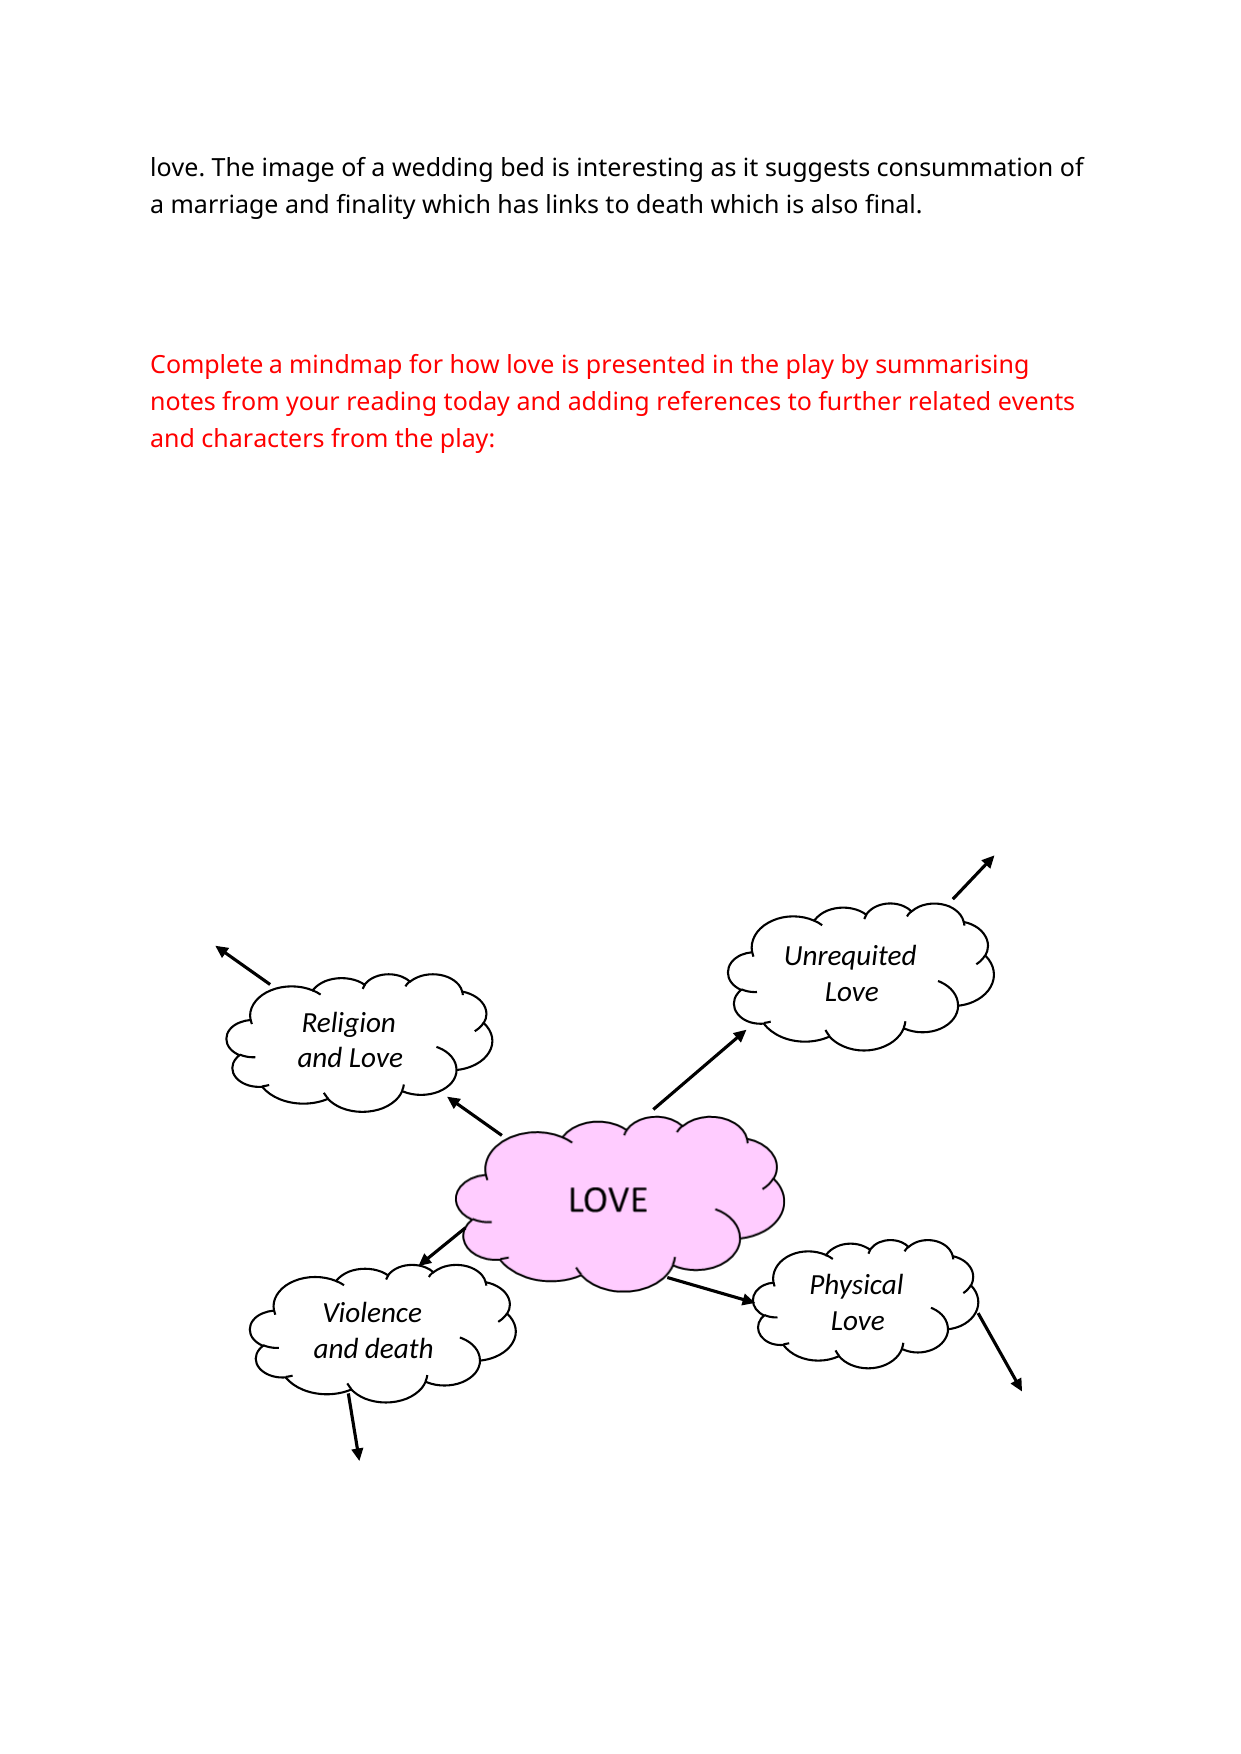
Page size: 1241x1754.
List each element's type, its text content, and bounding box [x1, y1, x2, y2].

picture [454, 1115, 786, 1293]
text Complete a mindmap for how love is presented in the play by summarising notes from your reading today and adding references to further related events and characters from the play: [150, 347, 1090, 455]
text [150, 150, 1090, 221]
